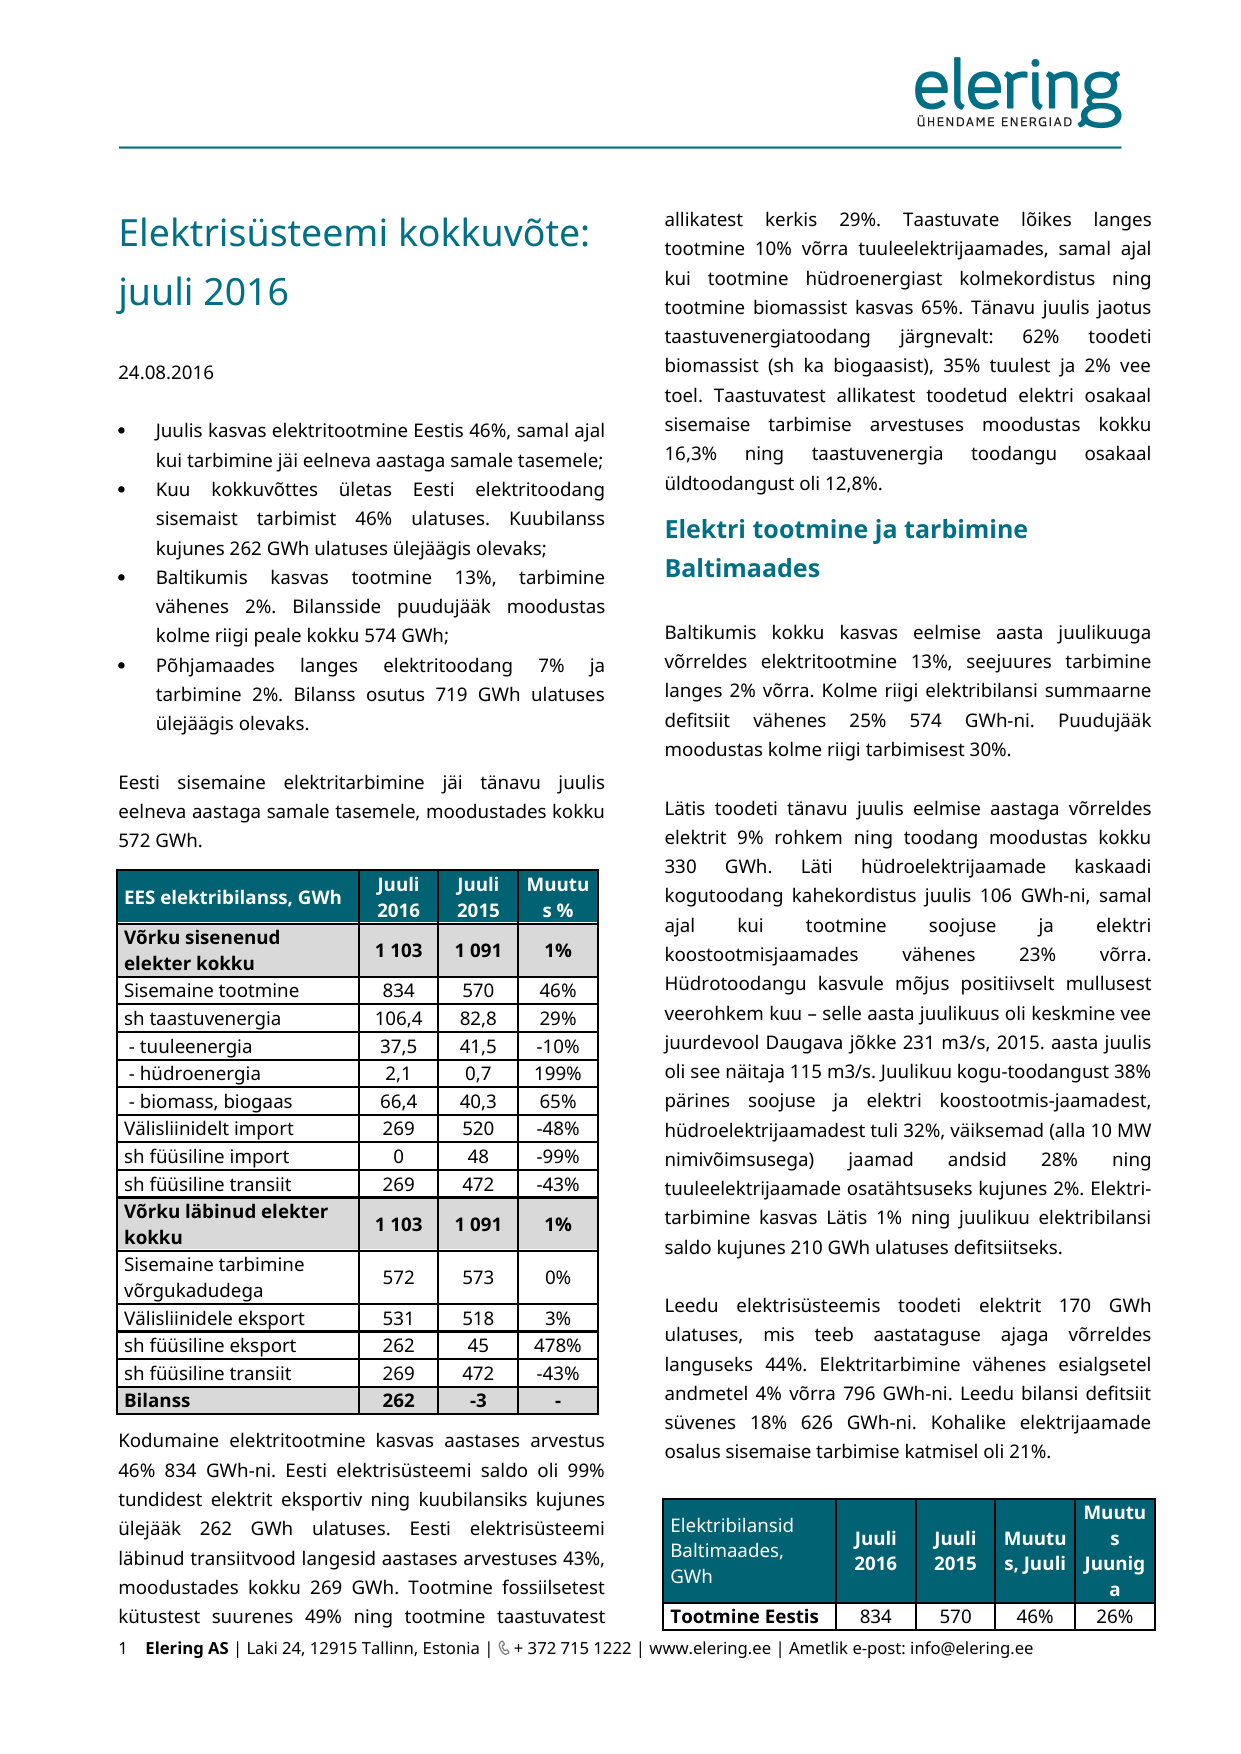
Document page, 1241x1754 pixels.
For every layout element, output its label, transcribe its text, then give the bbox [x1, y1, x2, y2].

text Elektri tootmine ja tarbimine Baltimaades [664, 512, 1152, 585]
table_cell 1 091 [439, 925, 517, 976]
text 24.08.2016 [118, 359, 605, 385]
table_cell 106,4 [360, 1005, 437, 1031]
table_cell Sisemaine tootmine [118, 978, 358, 1003]
table_cell Bilanss [118, 1388, 358, 1413]
table_cell 269 [360, 1171, 437, 1196]
table_header Muutus % [519, 871, 597, 922]
table_cell 65% [519, 1088, 597, 1114]
table_cell -43% [519, 1360, 597, 1386]
table_cell 66,4 [360, 1088, 437, 1114]
table_cell Võrku läbinud elekter kokku [118, 1199, 358, 1249]
table_cell 37,5 [360, 1033, 437, 1058]
list Kuu kokkuvõttes ületas Eesti elektritoodang sisemaist tarbimist 46% ulatuses. Kuubilanss kujunes 262 GWh ulatuses ülejäägis olevaks; [118, 476, 605, 560]
table_header Juuli 2016 [360, 871, 437, 922]
table_cell 82,8 [439, 1005, 517, 1031]
table_cell 570 [439, 978, 517, 1003]
text Lätis toodeti tänavu juulis eelmise aastaga võrreldes elektrit 9% rohkem ning toodang moodustas kokku 330 GWh. Läti hüdroelektrijaamade kaskaadi kogutoodang kahekordistus juulis 106 GWh-ni, samal ajal kui tootmine soojuse ja elektri koostootmisjaamades vähenes 23% võrra. Hüdrotoodangu kasvule mõjus positiivselt mullusest veerohkem kuu – selle aasta juulikuus oli keskmine vee juurdevool Daugava jõkke 231 m3/s, 2015. aasta juulis oli see näitaja 115 m3/s. Juulikuu kogu-toodangust 38% pärines soojuse ja elektri koostootmis-jaamadest, hüdroelektrijaamadest tuli 32%, väiksemad (alla 10 MW nimivõimsusega) jaamad andsid 28% ning tuuleelektrijaamade osatähtsuseks kujunes 2%. Elektri-tarbimine kasvas Lätis 1% ning juulikuu elektribilansi saldo kujunes 210 GWh ulatuses defitsiitseks. [664, 795, 1152, 1259]
text Leedu elektrisüsteemis toodeti elektrit 170 GWh ulatuses, mis teeb aastataguse ajaga võrreldes languseks 44%. Elektritarbimine vähenes esialgsetel andmetel 4% võrra 796 GWh-ni. Leedu bilansi defitsiit süvenes 18% 626 GWh-ni. Kohalike elektrijaamade osalus sisemaise tarbimise katmisel oli 21%. [664, 1292, 1152, 1464]
table_cell 262 [360, 1388, 437, 1413]
table_cell - biomass, biogaas [118, 1088, 358, 1114]
table_header Muutus, Juuli [996, 1500, 1074, 1602]
table_cell 48 [439, 1143, 517, 1169]
table_cell 1 091 [439, 1199, 517, 1249]
table_cell 46% [996, 1604, 1074, 1629]
table_header Muutus Juuniga [1076, 1500, 1154, 1602]
text Baltikumis kokku kasvas eelmise aasta juulikuuga võrreldes elektritootmine 13%, seejuures tarbimine langes 2% võrra. Kolme riigi elektribilansi summaarne defitsiit vähenes 25% 574 GWh-ni. Puudujääk moodustas kolme riigi tarbimisest 30%. [664, 619, 1152, 762]
table_cell 1 103 [360, 1199, 437, 1249]
table_cell sh füüsiline import [118, 1143, 358, 1169]
table_cell - [519, 1388, 597, 1413]
table_cell sh füüsiline transiit [118, 1171, 358, 1196]
table_cell Sisemaine tarbimine võrgukadudega [118, 1252, 358, 1303]
table_cell 572 [360, 1252, 437, 1303]
table_cell 262 [360, 1333, 437, 1358]
table_cell - tuuleenergia [118, 1033, 358, 1058]
table_cell 1% [519, 925, 597, 976]
table_cell 1 103 [360, 925, 437, 976]
table_header Juuli 2016 [837, 1500, 915, 1602]
list Baltikumis kasvas tootmine 13%, tarbimine vähenes 2%. Bilansside puudujääk moodustas kolme riigi peale kokku 574 GWh; [118, 564, 605, 648]
table_header Juuli 2015 [439, 871, 517, 922]
list Juulis kasvas elektritootmine Eestis 46%, samal ajal kui tarbimine jäi eelneva aastaga samale tasemele; [118, 418, 605, 473]
text Eesti sisemaine elektritarbimine jäi tänavu juulis eelneva aastaga samale tasemele, moodustades kokku 572 GWh. [118, 769, 605, 853]
table_cell Välisliinidelt import [118, 1116, 358, 1141]
table_cell 1% [519, 1199, 597, 1249]
subtitle Elektrisüsteemi kokkuvõte: juuli 2016 [118, 206, 605, 316]
table_cell - hüdroenergia [118, 1061, 358, 1086]
table_cell 29% [519, 1005, 597, 1031]
table_cell 199% [519, 1061, 597, 1086]
picture [1, 0, 1239, 162]
table_cell -48% [519, 1116, 597, 1141]
table_cell Tootmine Eestis [664, 1604, 835, 1629]
table_cell 573 [439, 1252, 517, 1303]
table_cell 45 [439, 1333, 517, 1358]
table_cell sh füüsiline transiit [118, 1360, 358, 1386]
table_cell 520 [439, 1116, 517, 1141]
table_cell Välisliinidele eksport [118, 1305, 358, 1330]
table_cell 46% [519, 978, 597, 1003]
table_header Elektribilansid Baltimaades, GWh [664, 1500, 835, 1602]
table_cell -99% [519, 1143, 597, 1169]
table_cell 269 [360, 1116, 437, 1141]
table_cell 472 [439, 1360, 517, 1386]
table_cell 472 [439, 1171, 517, 1196]
table_cell 0 [360, 1143, 437, 1169]
table_header EES elektribilanss, GWh [118, 871, 358, 922]
table_cell -43% [519, 1171, 597, 1196]
table_cell 0,7 [439, 1061, 517, 1086]
table_cell 0% [519, 1252, 597, 1303]
table_cell 478% [519, 1333, 597, 1358]
table_cell 269 [360, 1360, 437, 1386]
table_header Juuli 2015 [917, 1500, 994, 1602]
table_cell 40,3 [439, 1088, 517, 1114]
table_cell 26% [1076, 1604, 1154, 1629]
table_cell -3 [439, 1388, 517, 1413]
table_cell 834 [360, 978, 437, 1003]
table_cell 3% [519, 1305, 597, 1330]
list Põhjamaades langes elektritoodang 7% ja tarbimine 2%. Bilanss osutus 719 GWh ulatuses ülejäägis olevaks. [118, 652, 605, 736]
table_cell sh füüsiline eksport [118, 1333, 358, 1358]
table_cell 518 [439, 1305, 517, 1330]
table_cell 834 [837, 1604, 915, 1629]
text Kodumaine elektritootmine kasvas aastases arvestus 46% 834 GWh-ni. Eesti elektrisüsteemi saldo oli 99% tundidest elektrit eksportiv ning kuubilansiks kujunes ülejääk 262 GWh ulatuses. Eesti elektrisüsteemi läbinud transiitvood langesid aastases arvestuses 43%, moodustades kokku 269 GWh. Tootmine fossiilsetest kütustest suurenes 49% ning tootmine taastuvatest allikatest kerkis 29%. Taastuvate lõikes langes tootmine 10% võrra tuuleelektrijaamades, samal ajal kui tootmine hüdroenergiast kolmekordistus ning tootmine biomassist kasvas 65%. Tänavu juulis jaotus taastuvenergiatoodang järgnevalt: 62% toodeti biomassist (sh ka biogaasist), 35% tuulest ja 2% vee toel. Taastuvatest allikatest toodetud elektri osakaal sisemaise tarbimise arvestuses moodustas kokku 16,3% ning taastuvenergia toodangu osakaal üldtoodangust oli 12,8%. [664, 206, 1152, 495]
table_cell 2,1 [360, 1061, 437, 1086]
text Kodumaine elektritootmine kasvas aastases arvestus 46% 834 GWh-ni. Eesti elektrisüsteemi saldo oli 99% tundidest elektrit eksportiv ning kuubilansiks kujunes ülejääk 262 GWh ulatuses. Eesti elektrisüsteemi läbinud transiitvood langesid aastases arvestuses 43%, moodustades kokku 269 GWh. Tootmine fossiilsetest kütustest suurenes 49% ning tootmine taastuvatest allikatest kerkis 29%. Taastuvate lõikes langes tootmine 10% võrra tuuleelektrijaamades, samal ajal kui tootmine hüdroenergiast kolmekordistus ning tootmine biomassist kasvas 65%. Tänavu juulis jaotus taastuvenergiatoodang järgnevalt: 62% toodeti biomassist (sh ka biogaasist), 35% tuulest ja 2% vee toel. Taastuvatest allikatest toodetud elektri osakaal sisemaise tarbimise arvestuses moodustas kokku 16,3% ning taastuvenergia toodangu osakaal üldtoodangust oli 12,8%. [118, 1428, 605, 1629]
table_cell sh taastuvenergia [118, 1005, 358, 1031]
table_cell 570 [917, 1604, 994, 1629]
table_cell 41,5 [439, 1033, 517, 1058]
table_cell Võrku sisenenud elekter kokku [118, 925, 358, 976]
table_cell -10% [519, 1033, 597, 1058]
table_cell 531 [360, 1305, 437, 1330]
